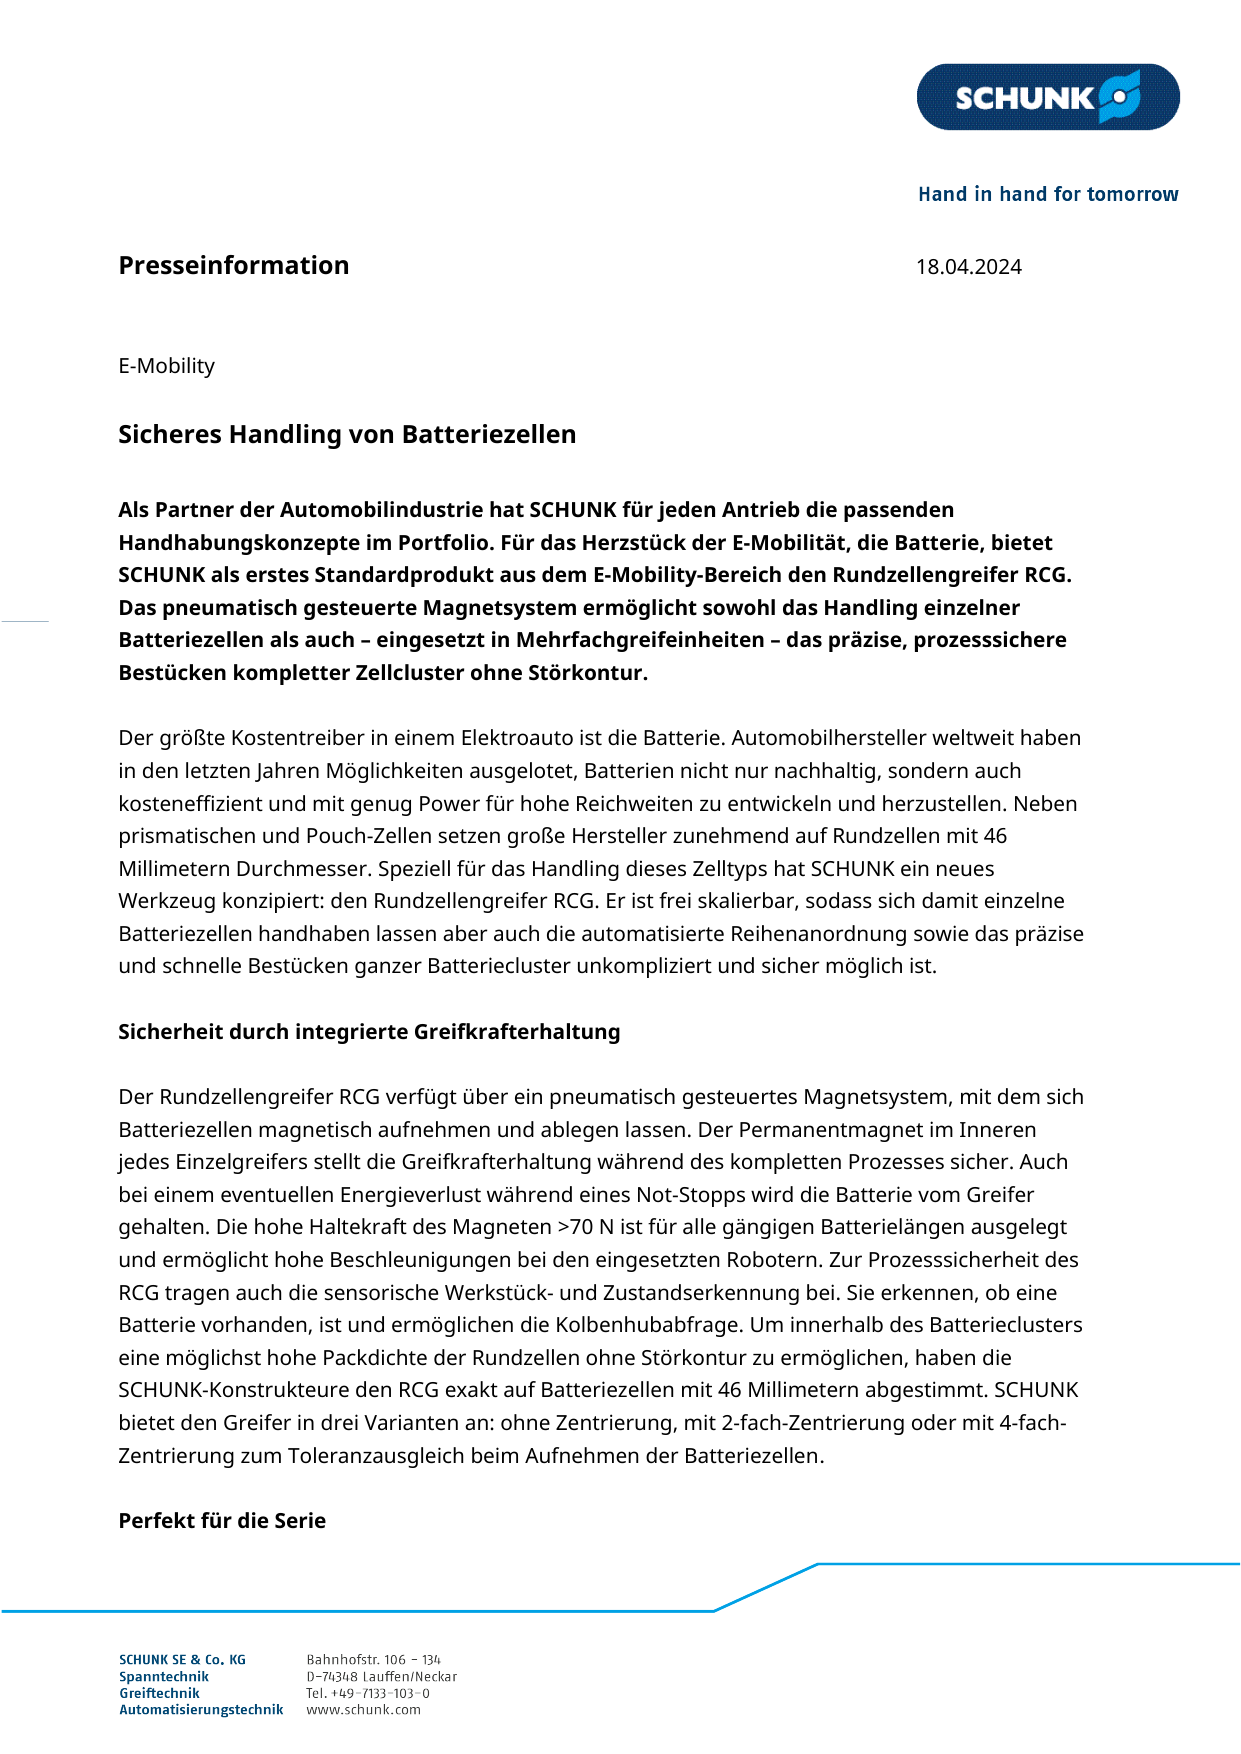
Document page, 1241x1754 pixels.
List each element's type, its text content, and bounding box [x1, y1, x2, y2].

picture [1, 1566, 1241, 1754]
text Der Rundzellengreifer RCG verfügt über ein pneumatisch gesteuertes Magnetsystem, mit dem sich Batteriezellen magnetisch aufnehmen und ablegen lassen. Der Permanentmagnet im Inneren jedes Einzelgreifers stellt die Greifkrafterhaltung während des kompletten Prozesses sicher. Auch bei einem eventuellen Energieverlust während eines Not-Stopps wird die Batterie vom Greifer gehalten. Die hohe Haltekraft des Magneten >70 N ist für alle gängigen Batterielängen ausgelegt und ermöglicht hohe Beschleunigungen bei den eingesetzten Robotern. Zur Prozesssicherheit des RCG tragen auch die sensorische Werkstück- und Zustandserkennung bei. Sie erkennen, ob eine Batterie vorhanden, ist und ermöglichen die Kolbenhubabfrage. Um innerhalb des Batterieclusters eine möglichst hohe Packdichte der Rundzellen ohne Störkontur zu ermöglichen, haben die SCHUNK-Konstrukteure den RCG exakt auf Batteriezellen mit 46 Millimetern abgestimmt. SCHUNK bietet den Greifer in drei Varianten an: ohne Zentrierung, mit 2-fach-Zentrierung oder mit 4-fach-Zentrierung zum Toleranzausgleich beim Aufnehmen der Batteriezellen. [118, 1082, 1092, 1469]
text Perfekt für die Serie [118, 1506, 1092, 1534]
text E-Mobility [118, 352, 1092, 380]
subtitle Presseinformation 18.04.2024 [118, 247, 1240, 281]
text Sicheres Handling von Batteriezellen [118, 417, 1092, 451]
picture [1, 1, 1241, 1609]
text Der größte Kostentreiber in einem Elektroauto ist die Batterie. Automobilhersteller weltweit haben in den letzten Jahren Möglichkeiten ausgelotet, Batterien nicht nur nachhaltig, sondern auch kosteneffizient und mit genug Power für hohe Reichweiten zu entwickeln und herzustellen. Neben prismatischen und Pouch-Zellen setzen große Hersteller zunehmend auf Rundzellen mit 46 Millimetern Durchmesser. Speziell für das Handling dieses Zelltyps hat SCHUNK ein neues Werkzeug konzipiert: den Rundzellengreifer RCG. Er ist frei skalierbar, sodass sich damit einzelne Batteriezellen handhaben lassen aber auch die automatisierte Reihenanordnung sowie das präzise und schnelle Bestücken ganzer Batteriecluster unkompliziert und sicher möglich ist. [118, 723, 1092, 980]
text Als Partner der Automobilindustrie hat SCHUNK für jeden Antrieb die passenden Handhabungskonzepte im Portfolio. Für das Herzstück der E-Mobilität, die Batterie, bietet SCHUNK als erstes Standardprodukt aus dem E-Mobility-Bereich den Rundzellengreifer RCG. Das pneumatisch gesteuerte Magnetsystem ermöglicht sowohl das Handling einzelner Batteriezellen als auch – eingesetzt in Mehrfachgreifeinheiten – das präzise, prozesssichere Bestücken kompletter Zellcluster ohne Störkontur. [118, 495, 1092, 687]
text Sicherheit durch integrierte Greifkrafterhaltung [118, 1017, 1092, 1045]
